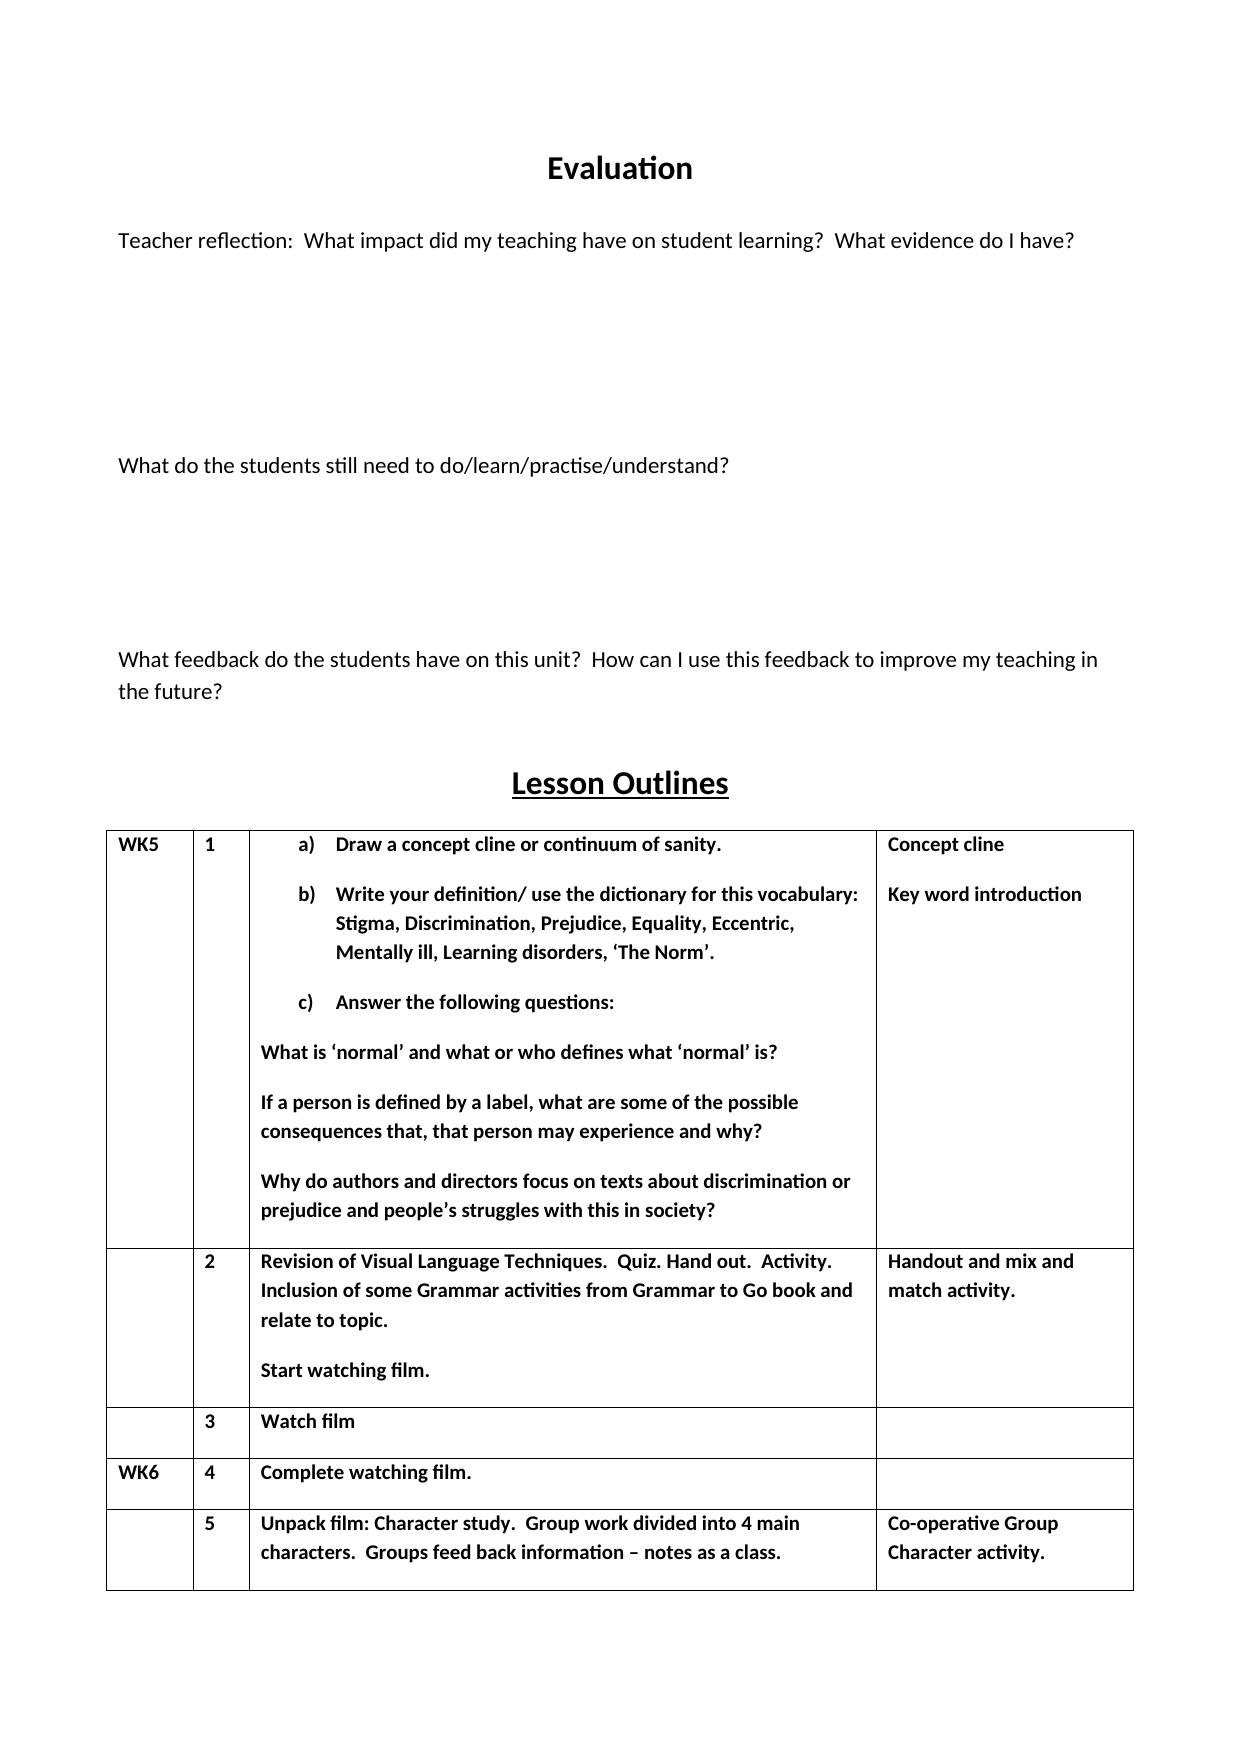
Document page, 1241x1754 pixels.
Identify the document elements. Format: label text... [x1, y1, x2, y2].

table_cell 5 [194, 1510, 249, 1589]
table_cell 4 [194, 1459, 249, 1509]
table_cell [107, 1249, 193, 1407]
table_cell Revision of Visual Language Techniques. Quiz. Hand out. Activity. Inclusion of some Grammar activities from Grammar to Go book and relate to topic. Start watching film. [250, 1249, 876, 1407]
text Teacher reflection: What impact did my teaching have on student learning? What evidence do I have? [118, 226, 1122, 254]
table_cell Complete watching film. [250, 1459, 876, 1509]
table_cell Co-operative Group Character activity. [877, 1510, 1133, 1589]
table_header 1 [194, 831, 249, 1247]
table_header Concept cline Key word introduction [877, 831, 1133, 1247]
table_cell [877, 1459, 1133, 1509]
table_cell Handout and mix and match activity. [877, 1249, 1133, 1407]
table_cell Watch film [250, 1408, 876, 1458]
table_cell [107, 1408, 193, 1458]
table_cell Unpack film: Character study. Group work divided into 4 main characters. Groups feed back information – notes as a class. [250, 1510, 876, 1589]
text What feedback do the students have on this unit? How can I use this feedback to improve my teaching in the future? [118, 645, 1122, 705]
text What do the students still need to do/learn/practise/understand? [118, 452, 1122, 479]
text Evaluation [118, 147, 1122, 188]
table_cell 2 [194, 1249, 249, 1407]
text Lesson Outlines [118, 762, 1122, 803]
table_header Draw a concept cline or continuum of sanity. Write your definition/ use the dictionary for this vocabulary: Stigma, Discrimination, Prejudice, Equality, Eccentric, Mentally ill, Learning disorders, ‘The Norm’. Answer the following questions: What is ‘normal’ and what or who defines what ‘normal’ is? If a person is defined by a label, what are some of the possible consequences that, that person may experience and why? Why do authors and directors focus on texts about discrimination or prejudice and people’s struggles with this in society? [250, 831, 876, 1247]
table_header WK5 [107, 831, 193, 1247]
table_cell 3 [194, 1408, 249, 1458]
table_cell [107, 1510, 193, 1589]
table_cell [877, 1408, 1133, 1458]
table_cell WK6 [107, 1459, 193, 1509]
